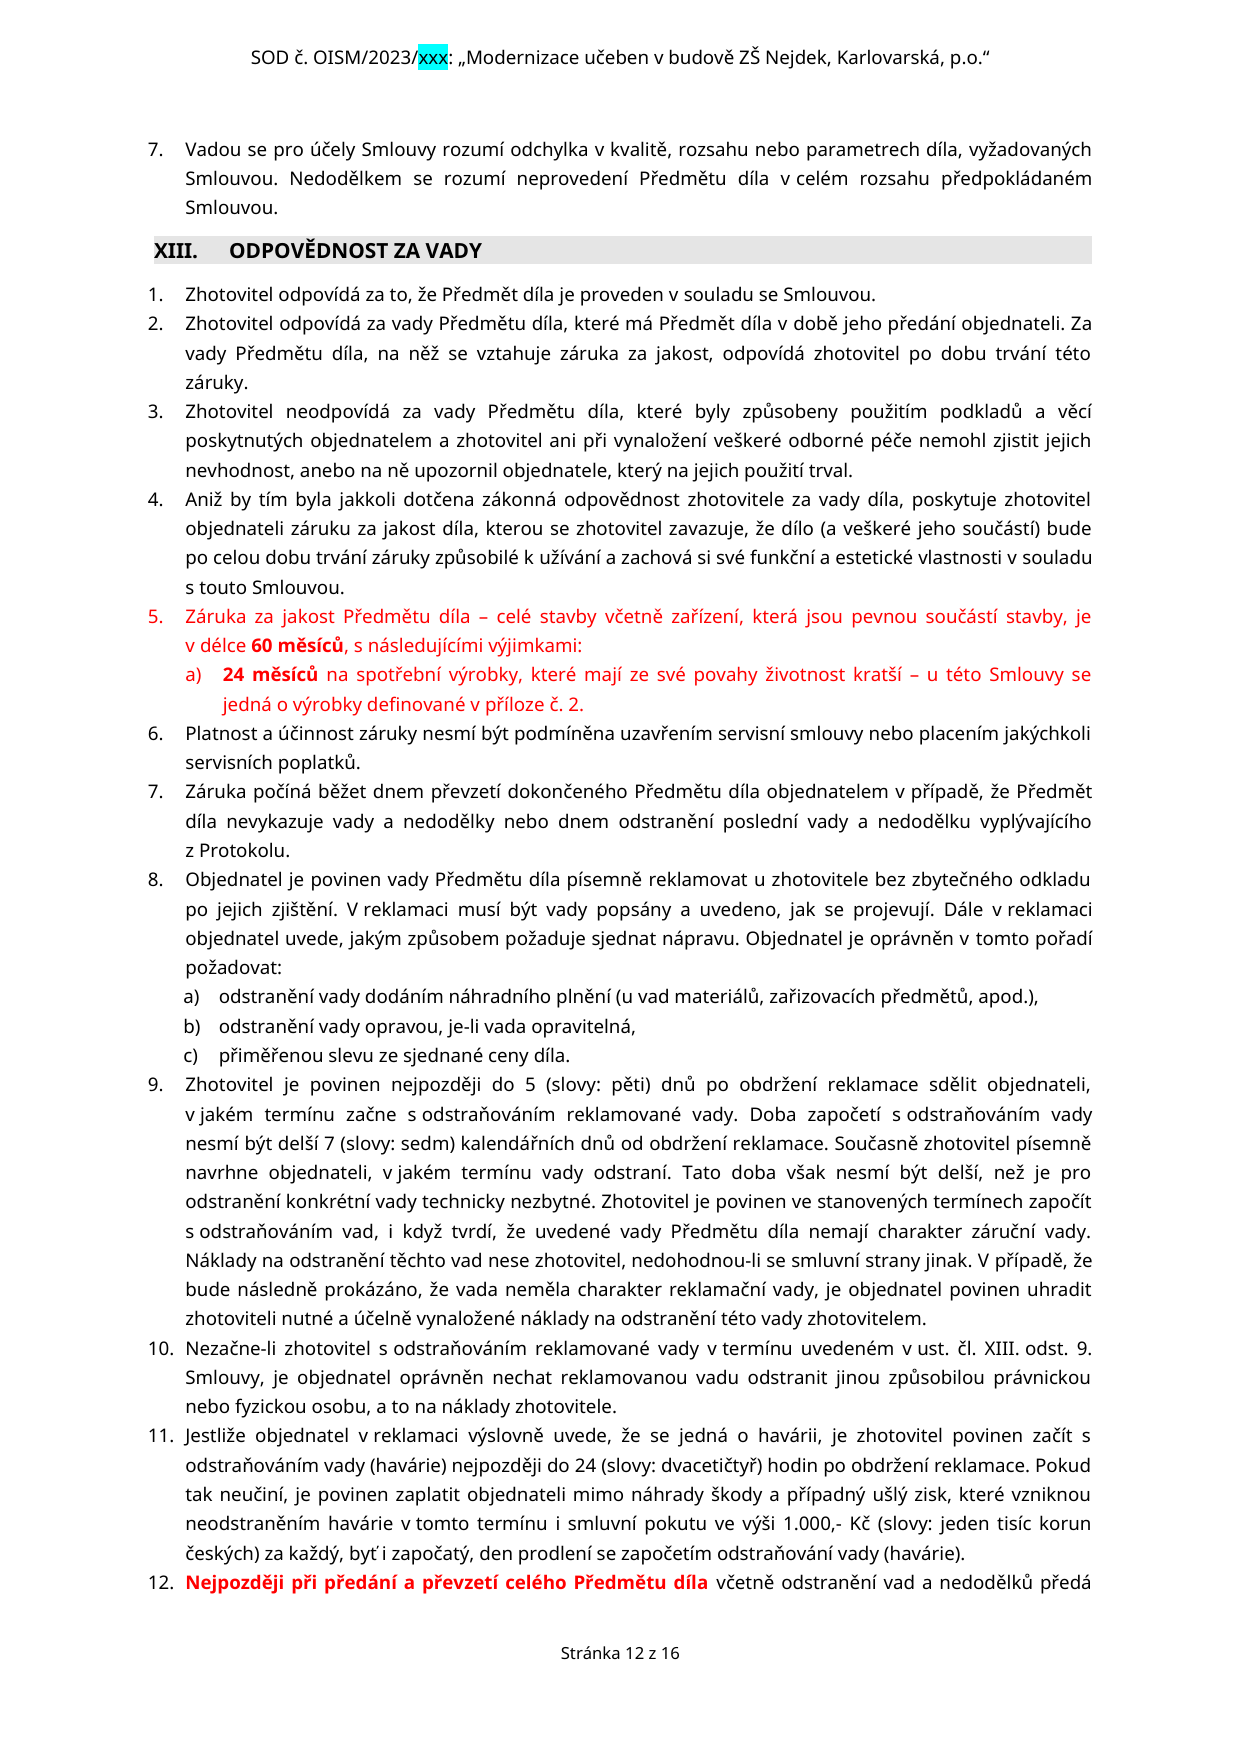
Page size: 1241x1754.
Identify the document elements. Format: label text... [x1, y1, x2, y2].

list odstranění vady opravou, je-li vada opravitelná, [183, 1013, 1092, 1038]
list Platnost a účinnost záruky nesmí být podmíněna uzavřením servisní smlouvy nebo placením jakýchkoli servisních poplatků. [148, 720, 1092, 775]
list Aniž by tím byla jakkoli dotčena zákonná odpovědnost zhotovitele za vady díla, poskytuje zhotovitel objednateli záruku za jakost díla, kterou se zhotovitel zavazuje, že dílo (a veškeré jeho součástí) bude po celou dobu trvání záruky způsobilé k užívání a zachová si své funkční a estetické vlastnosti v souladu s touto Smlouvou. [148, 486, 1092, 599]
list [148, 1569, 1092, 1595]
list Záruka počíná běžet dnem převzetí dokončeného Předmětu díla objednatelem v případě, že Předmět díla nevykazuje vady a nedodělky nebo dnem odstranění poslední vady a nedodělku vyplývajícího z Protokolu. [148, 779, 1092, 863]
list přiměřenou slevu ze sjednané ceny díla. [183, 1042, 1092, 1068]
list Jestliže objednatel v reklamaci výslovně uvede, že se jedná o havárii, je zhotovitel povinen začít s odstraňováním vady (havárie) nejpozději do 24 (slovy: dvacetičtyř) hodin po obdržení reklamace. Pokud tak neučiní, je povinen zaplatit objednateli mimo náhrady škody a případný ušlý zisk, které vzniknou neodstraněním havárie v tomto termínu i smluvní pokutu ve výši 1.000,- Kč (slovy: jeden tisíc korun českých) za každý, byť i započatý, den prodlení se započetím odstraňování vady (havárie). [148, 1423, 1092, 1565]
list Vadou se pro účely Smlouvy rozumí odchylka v kvalitě, rozsahu nebo parametrech díla, vyžadovaných Smlouvou. Nedodělkem se rozumí neprovedení Předmětu díla v celém rozsahu předpokládaném Smlouvou. [148, 136, 1092, 220]
list Zhotovitel je povinen nejpozději do 5 (slovy: pěti) dnů po obdržení reklamace sdělit objednateli, v jakém termínu začne s odstraňováním reklamované vady. Doba započetí s odstraňováním vady nesmí být delší 7 (slovy: sedm) kalendářních dnů od obdržení reklamace. Současně zhotovitel písemně navrhne objednateli, v jakém termínu vady odstraní. Tato doba však nesmí být delší, než je pro odstranění konkrétní vady technicky nezbytné. Zhotovitel je povinen ve stanovených termínech započít s odstraňováním vad, i když tvrdí, že uvedené vady Předmětu díla nemají charakter záruční vady. Náklady na odstranění těchto vad nese zhotovitel, nedohodnou-li se smluvní strany jinak. V případě, že bude následně prokázáno, že vada neměla charakter reklamační vady, je objednatel povinen uhradit zhotoviteli nutné a účelně vynaložené náklady na odstranění této vady zhotovitelem. [148, 1072, 1092, 1331]
list odstranění vady dodáním náhradního plnění (u vad materiálů, zařizovacích předmětů, apod.), [183, 984, 1092, 1009]
list 24 měsíců na spotřební výrobky, které mají ze své povahy životnost kratší – u této Smlouvy se jedná o výrobky definované v příloze č. 2. [185, 662, 1092, 717]
list Zhotovitel odpovídá za vady Předmětu díla, které má Předmět díla v době jeho předání objednateli. Za vady Předmětu díla, na něž se vztahuje záruka za jakost, odpovídá zhotovitel po dobu trvání této záruky. [148, 311, 1092, 394]
list Zhotovitel odpovídá za to, že Předmět díla je proveden v souladu se Smlouvou. [148, 281, 1092, 307]
list Nezačne-li zhotovitel s odstraňováním reklamované vady v termínu uvedeném v ust. čl. XIII. odst. 9. Smlouvy, je objednatel oprávněn nechat reklamovanou vadu odstranit jinou způsobilou právnickou nebo fyzickou osobu, a to na náklady zhotovitele. [148, 1335, 1092, 1419]
list Záruka za jakost Předmětu díla – celé stavby včetně zařízení, která jsou pevnou součástí stavby, je v délce 60 měsíců, s následujícími výjimkami: [148, 603, 1092, 658]
list Objednatel je povinen vady Předmětu díla písemně reklamovat u zhotovitele bez zbytečného odkladu po jejich zjištění. V reklamaci musí být vady popsány a uvedeno, jak se projevují. Dále v reklamaci objednatel uvede, jakým způsobem požaduje sjednat nápravu. Objednatel je oprávněn v tomto pořadí požadovat: [148, 867, 1092, 980]
list Zhotovitel neodpovídá za vady Předmětu díla, které byly způsobeny použitím podkladů a věcí poskytnutých objednatelem a zhotovitel ani při vynaložení veškeré odborné péče nemohl zjistit jejich nevhodnost, anebo na ně upozornil objednatele, který na jejich použití trval. [148, 398, 1092, 482]
subtitle ODPOVĚDNOST ZA VADY [154, 236, 1092, 264]
